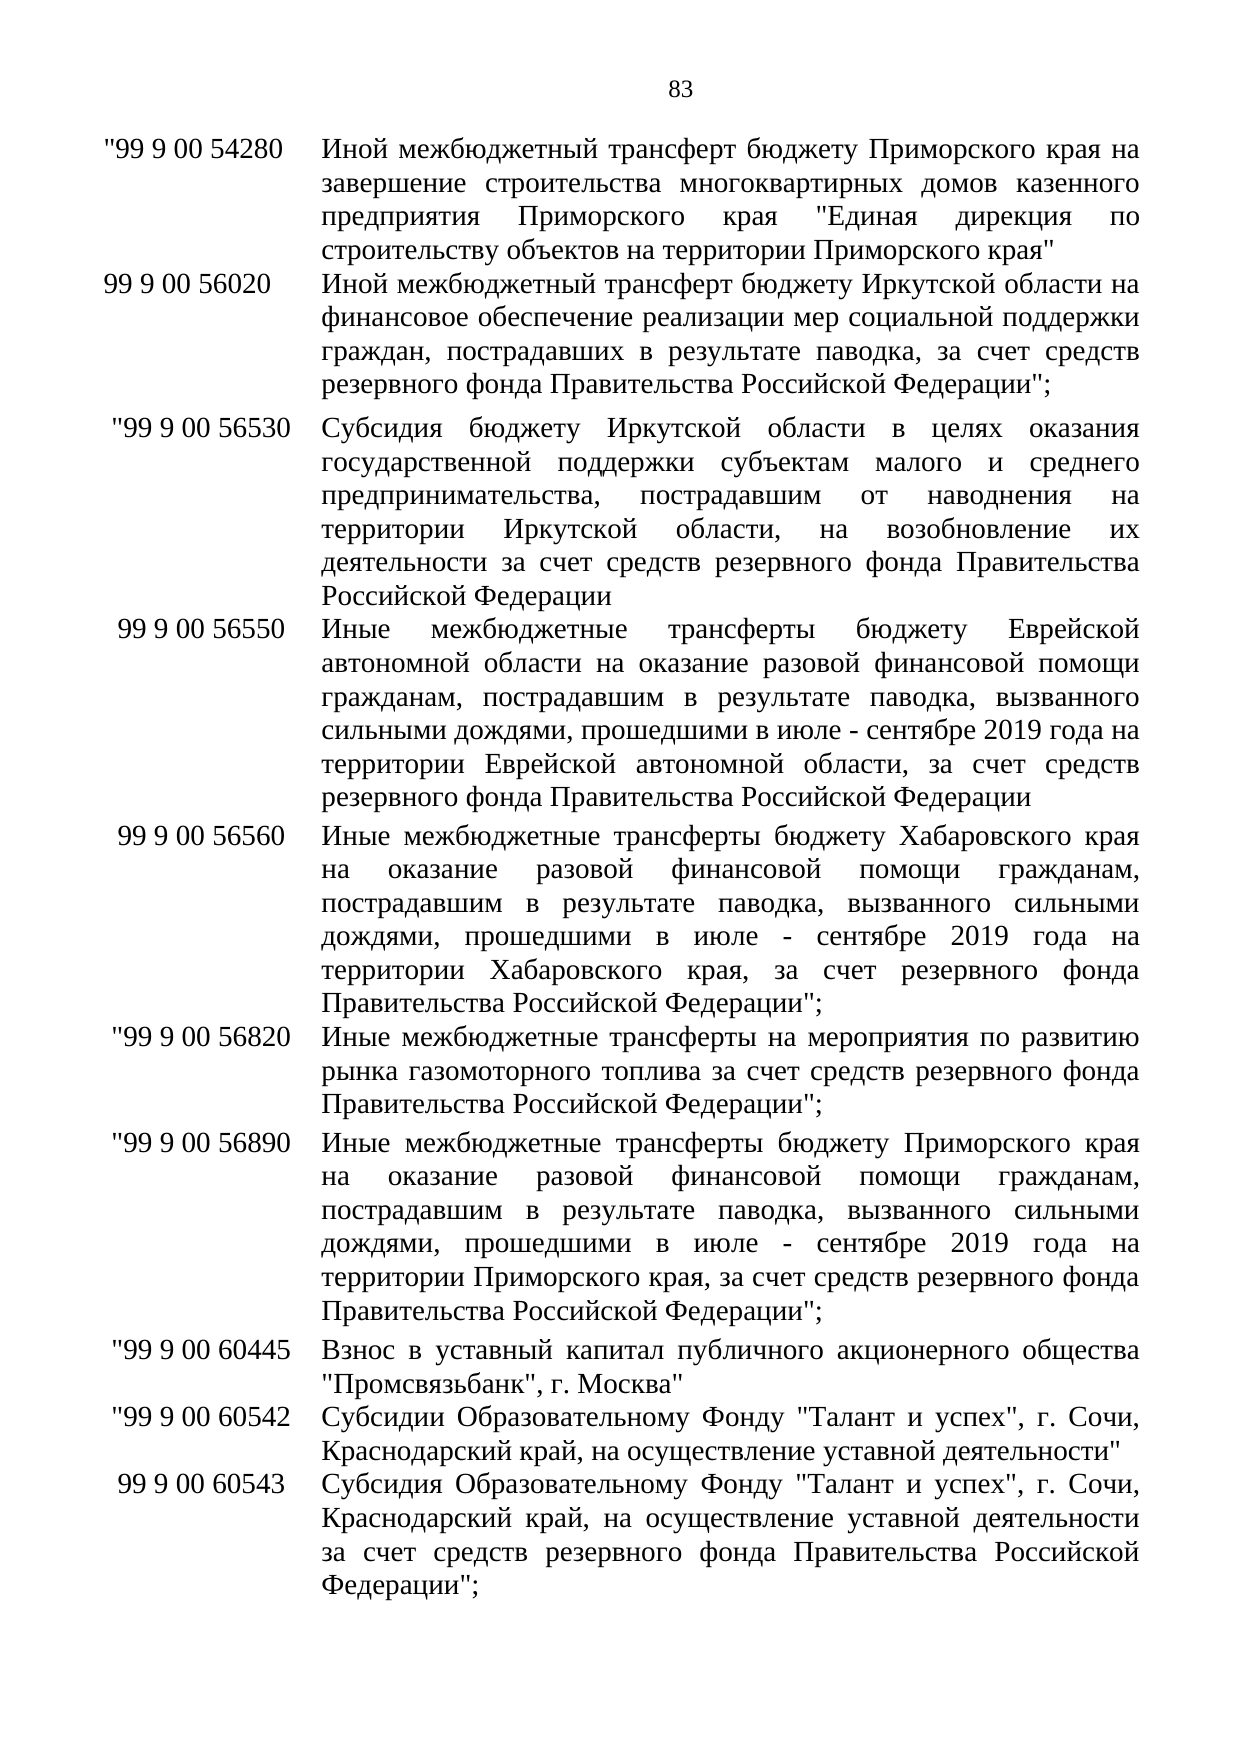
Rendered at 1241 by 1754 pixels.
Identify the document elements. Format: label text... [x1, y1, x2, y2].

table_cell Иные межбюджетные трансферты бюджету Приморского края на оказание разовой финансовой помощи гражданам, пострадавшим в результате паводка, вызванного сильными дождями, прошедшими в июле - сентябре 2019 года на территории Приморского края, за счет средств резервного фонда Правительства Российской Федерации"; [310, 1125, 1152, 1332]
table_cell "99 9 00 56890 [44, 1125, 310, 1332]
table_cell 99 9 00 56550 [44, 612, 310, 818]
table_cell Взнос в уставный капитал публичного акционерного общества "Промсвязьбанк", г. Москва" [310, 1333, 1152, 1399]
table_cell Субсидия бюджету Иркутской области в целях оказания государственной поддержки субъектам малого и среднего предпринимательства, пострадавшим от наводнения на территории Иркутской области, на возобновление их деятельности за счет средств резервного фонда Правительства Российской Федерации [310, 410, 1152, 612]
table_cell Иные межбюджетные трансферты бюджету Хабаровского края на оказание разовой финансовой помощи гражданам, пострадавшим в результате паводка, вызванного сильными дождями, прошедшими в июле - сентябре 2019 года на территории Хабаровского края, за счет резервного фонда Правительства Российской Федерации"; [310, 818, 1152, 1019]
table_cell Субсидия Образовательному Фонду "Талант и успех", г. Сочи, Краснодарский край, на осуществление уставной деятельности за счет средств резервного фонда Правительства Российской Федерации"; [310, 1467, 1152, 1601]
table_cell 99 9 00 56560 [44, 818, 310, 1019]
table_cell 99 9 00 60543 [44, 1467, 310, 1601]
table_cell Субсидии Образовательному Фонду "Талант и успех", г. Сочи, Краснодарский край, на осуществление уставной деятельности" [310, 1400, 1152, 1467]
table_cell Иной межбюджетный трансферт бюджету Иркутской области на финансовое обеспечение реализации мер социальной поддержки граждан, пострадавших в результате паводка, за счет средств резервного фонда Правительства Российской Федерации"; [310, 266, 1152, 410]
table_cell "99 9 00 56820 [44, 1019, 310, 1125]
table_cell "99 9 00 54280 [44, 131, 310, 266]
table_cell Иные межбюджетные трансферты бюджету Еврейской автономной области на оказание разовой финансовой помощи гражданам, пострадавшим в результате паводка, вызванного сильными дождями, прошедшими в июле - сентябре 2019 года на территории Еврейской автономной области, за счет средств резервного фонда Правительства Российской Федерации [310, 612, 1152, 818]
table_cell "99 9 00 60542 [44, 1400, 310, 1467]
table_cell Иной межбюджетный трансферт бюджету Приморского края на завершение строительства многоквартирных домов казенного предприятия Приморского края "Единая дирекция по строительству объектов на территории Приморского края" [310, 131, 1152, 266]
table_cell "99 9 00 56530 [44, 410, 310, 612]
table_cell "99 9 00 60445 [44, 1333, 310, 1399]
table_cell Иные межбюджетные трансферты на мероприятия по развитию рынка газомоторного топлива за счет средств резервного фонда Правительства Российской Федерации"; [310, 1019, 1152, 1125]
table_cell 99 9 00 56020 [44, 266, 310, 410]
